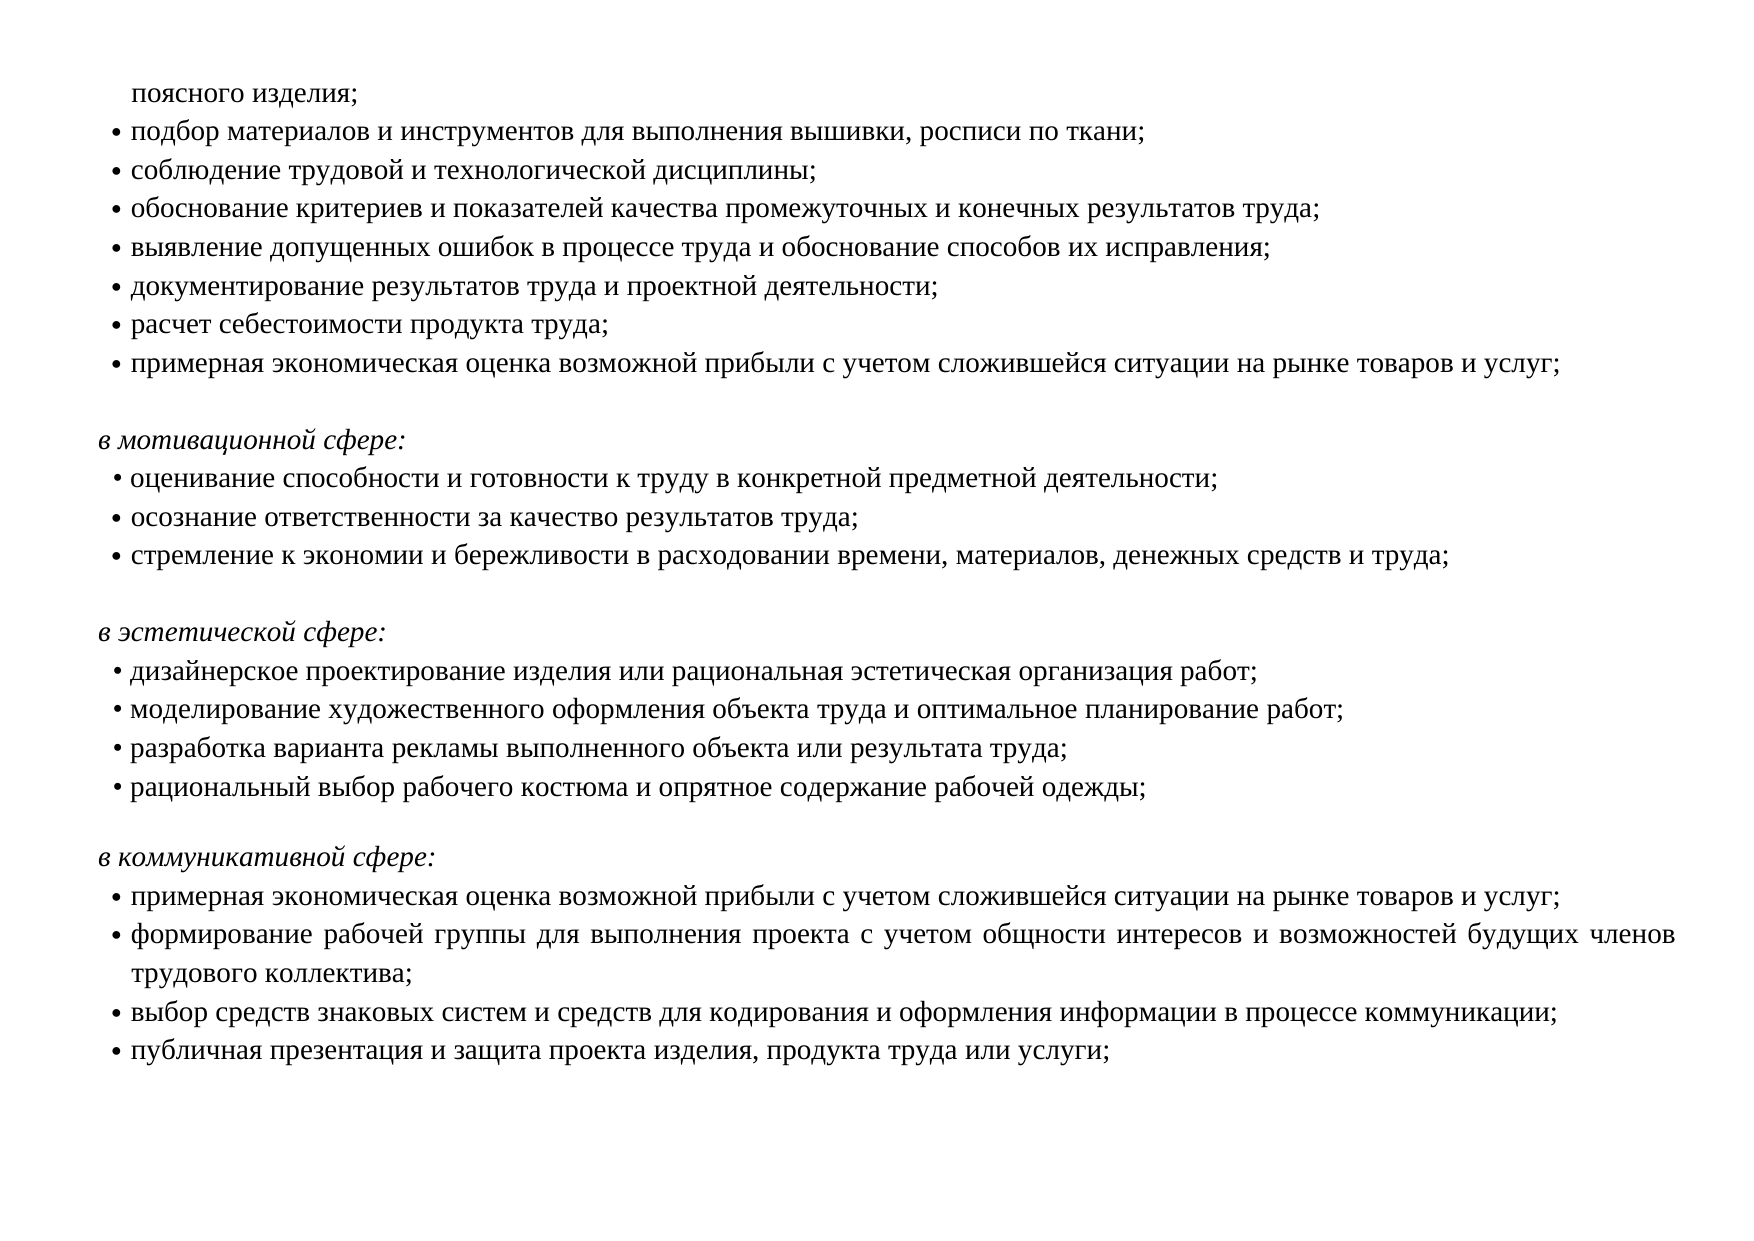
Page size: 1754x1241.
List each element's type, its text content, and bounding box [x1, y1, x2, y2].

text • оценивание способности и готовности к труду в конкретной предметной деятельности; [98, 460, 1679, 494]
list стремление к экономии и бережливости в расходовании времени, материалов, денежных средств и труда; [112, 537, 1677, 571]
text • разработка варианта рекламы выполненного объекта или результата труда; [98, 730, 1679, 764]
list расчет себестоимости продукта труда; [112, 306, 1677, 340]
list подбор материалов и инструментов для выполнения вышивки, росписи по ткани; [112, 113, 1677, 147]
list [112, 75, 1677, 108]
list публичная презентация и защита проекта изделия, продукта труда или услуги; [112, 1032, 1677, 1066]
list примерная экономическая оценка возможной прибыли с учетом сложившейся ситуации на рынке товаров и услуг; [112, 878, 1677, 912]
text • рациональный выбор рабочего костюма и опрятное содержание рабочей одежды; [98, 769, 1679, 802]
list выбор средств знаковых систем и средств для кодирования и оформления информации в процессе коммуникации; [112, 994, 1677, 1027]
text • дизайнерское проектирование изделия или рациональная эстетическая организация работ; [98, 653, 1679, 687]
list документирование результатов труда и проектной деятельности; [112, 268, 1677, 301]
list выявление допущенных ошибок в процессе труда и обоснование способов их исправления; [112, 229, 1677, 263]
list соблюдение трудовой и технологической дисциплины; [112, 152, 1677, 186]
text в мотивационной сфере: [98, 422, 1679, 455]
list обоснование критериев и показателей качества промежуточных и конечных результатов труда; [112, 191, 1677, 224]
text в эстетической сфере: [98, 614, 1679, 648]
text в коммуникативной сфере: [98, 839, 1679, 873]
text • моделирование художественного оформления объекта труда и оптимальное планирование работ; [98, 692, 1679, 725]
list формирование рабочей группы для выполнения проекта с учетом общности интересов и возможностей будущих членов трудового коллектива; [112, 917, 1677, 989]
list примерная экономическая оценка возможной прибыли с учетом сложившейся ситуации на рынке товаров и услуг; [112, 345, 1677, 378]
list осознание ответственности за качество результатов труда; [112, 499, 1677, 532]
